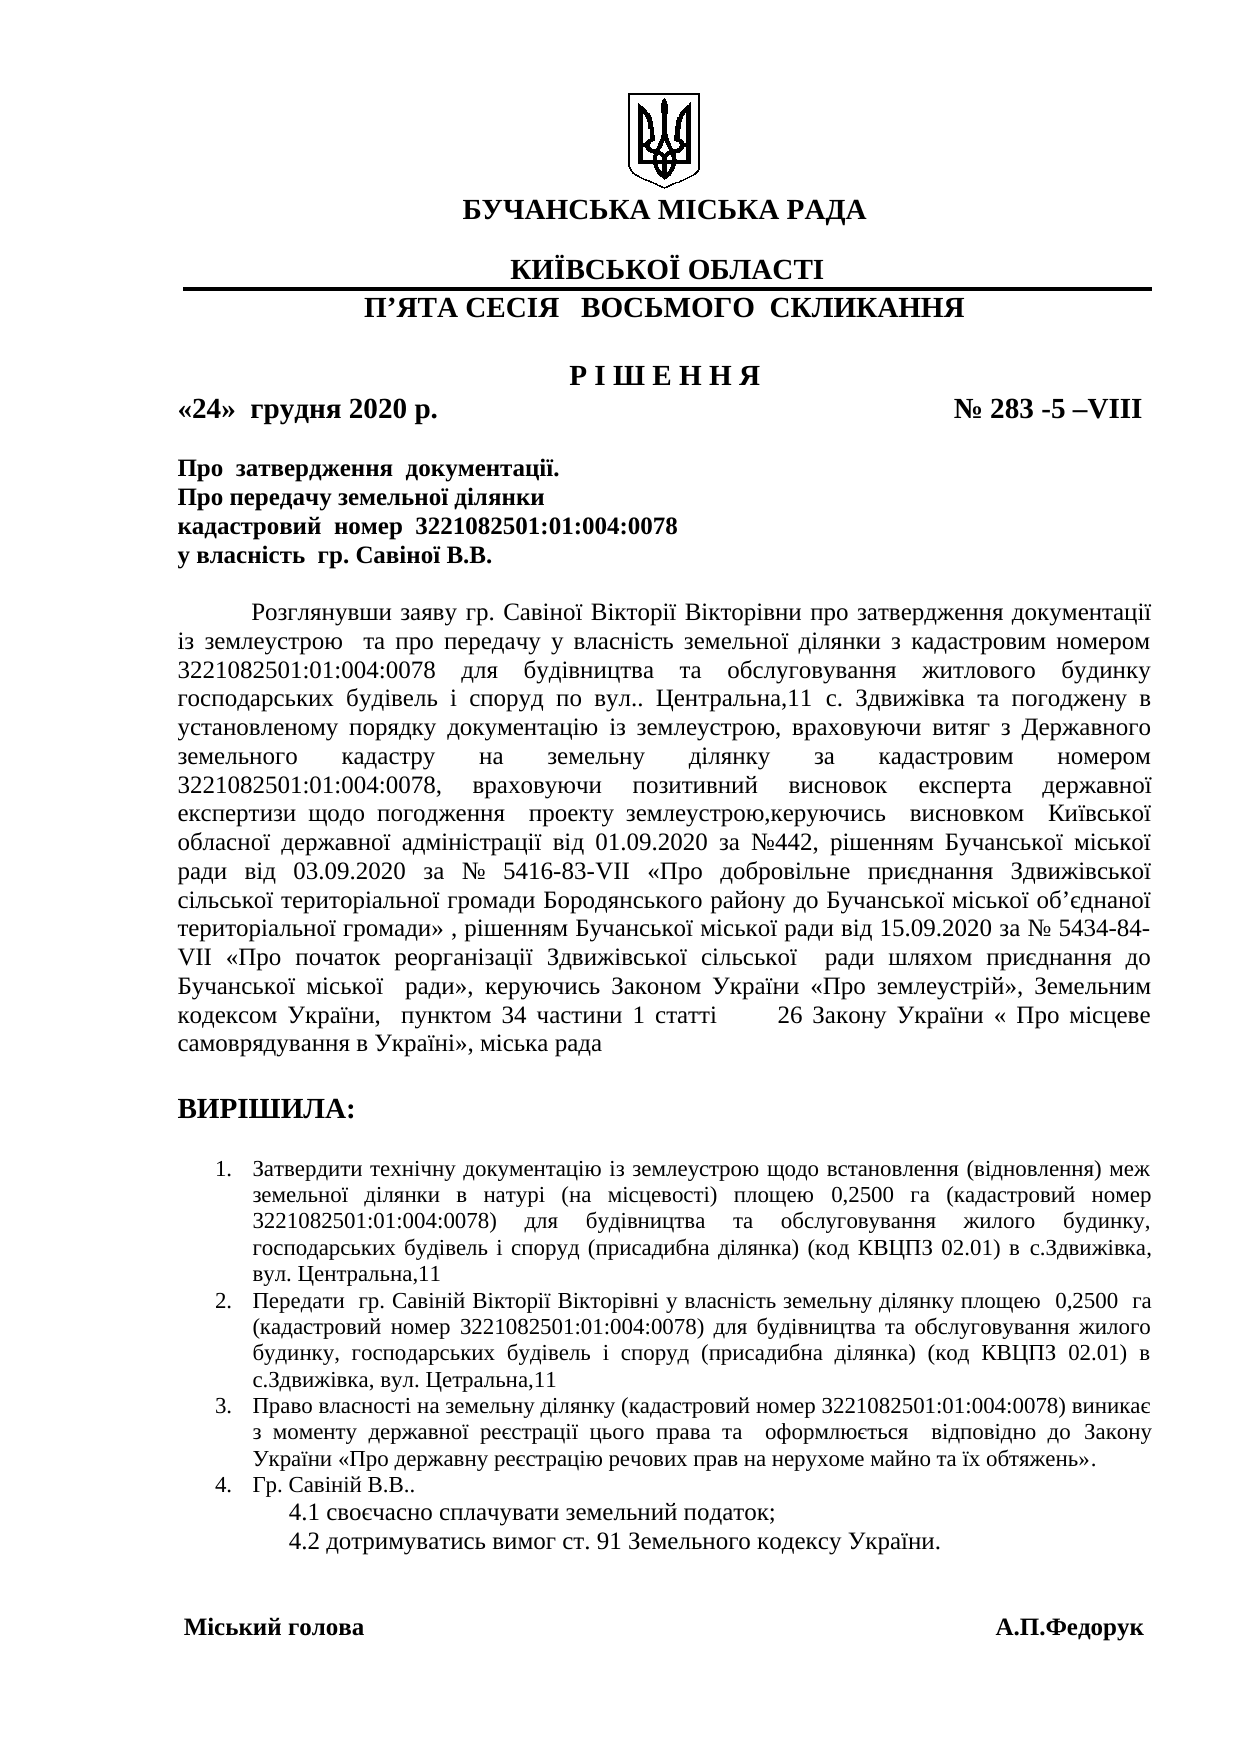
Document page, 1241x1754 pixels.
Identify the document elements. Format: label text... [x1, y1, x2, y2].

text П’ЯТА СЕСІЯ ВОСЬМОГО СКЛИКАННЯ [177, 291, 1152, 324]
text «24» грудня 2020 р. № 283 -5 –VІІІ [177, 391, 1152, 425]
text Про затвердження документації. [177, 453, 1152, 482]
list Затвердити технічну документацію із землеустрою щодо встановлення (відновлення) меж земельної ділянки в натурі (на місцевості) площею 0,2500 га (кадастровий номер 3221082501:01:004:0078) для будівництва та обслуговування жилого будинку, господарських будівель і споруд (присадибна ділянка) (код КВЦПЗ 02.01) в с.Здвижівка, вул. Центральна,11 [215, 1155, 1152, 1287]
text Р І Ш Е Н Н Я [177, 358, 1152, 391]
list дотримуватись вимог ст. 91 Земельного кодексу України. [288, 1526, 1152, 1555]
list своєчасно сплачувати земельний податок; [288, 1497, 1152, 1526]
text КИЇВСЬКОЇ ОБЛАСТІ [183, 252, 1152, 287]
text кадастровий номер 3221082501:01:004:0078 [177, 511, 1152, 540]
text ВИРІШИЛА: [177, 1091, 1152, 1124]
text Розглянувши заяву гр. Савіної Вікторії Вікторівни про затвердження документації із землеустрою та про передачу у власність земельної ділянки з кадастровим номером 3221082501:01:004:0078 для будівництва та обслуговування житлового будинку господарських будівель і споруд по вул.. Центральна,11 с. Здвижівка та погоджену в установленому порядку документацію із землеустрою, враховуючи витяг з Державного земельного кадастру на земельну ділянку за кадастровим номером 3221082501:01:004:0078, враховуючи позитивний висновок експерта державної експертизи щодо погодження проекту землеустрою,керуючись висновком Київської обласної державної адміністрації від 01.09.2020 за №442, рішенням Бучанської міської ради від 03.09.2020 за № 5416-83-VІІ «Про добровільне приєднання Здвижівської сільської територіальної громади Бородянського району до Бучанської міської об’єднаної територіальної громади» , рішенням Бучанської міської ради від 15.09.2020 за № 5434-84-VІІ «Про початок реорганізації Здвижівської сільської ради шляхом приєднання до Бучанської міської ради», керуючись Законом України «Про землеустрій», Земельним кодексом України, пунктом 34 частини 1 статті 26 Закону України « Про місцеве самоврядування в Україні», міська рада [177, 597, 1152, 1057]
list Передати гр. Савіній Вікторії Вікторівні у власність земельну ділянку площею 0,2500 га (кадастровий номер 3221082501:01:004:0078) для будівництва та обслуговування жилого будинку, господарських будівель і споруд (присадибна ділянка) (код КВЦПЗ 02.01) в с.Здвижівка, вул. Цетральна,11 [215, 1287, 1152, 1392]
text у власність гр. Савіної В.В. [177, 540, 1152, 568]
text БУЧАНСЬКА МІСЬКА РАДА [177, 192, 1152, 226]
list Гр. Савіній В.В.. [215, 1471, 1152, 1497]
text Про передачу земельної ділянки [177, 482, 1152, 511]
text Міський голова А.П.Федорук [177, 1612, 1152, 1641]
list Право власності на земельну ділянку (кадастровий номер 3221082501:01:004:0078) виникає з моменту державної реєстрації цього права та оформлюється відповідно до Закону України «Про державну реєстрацію речових прав на нерухоме майно та їх обтяжень». [215, 1392, 1152, 1471]
